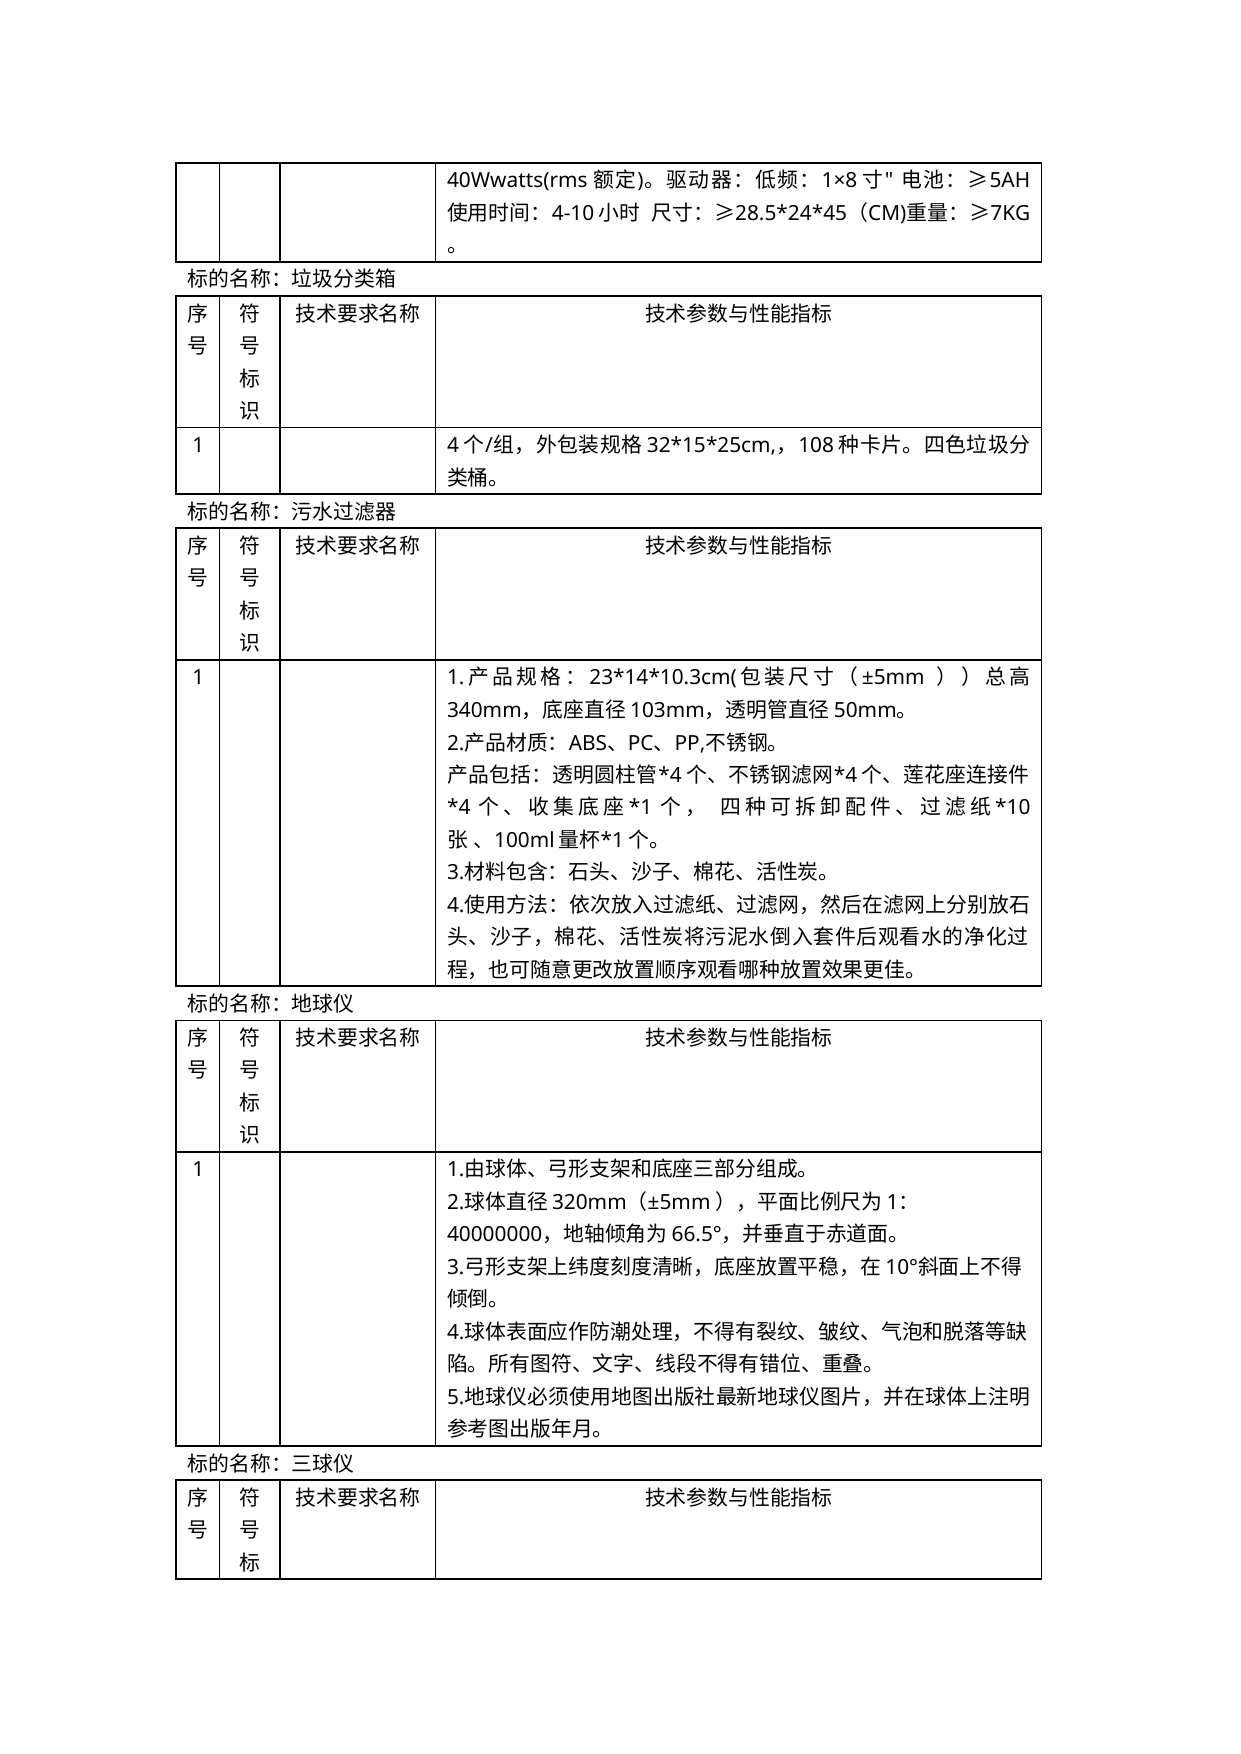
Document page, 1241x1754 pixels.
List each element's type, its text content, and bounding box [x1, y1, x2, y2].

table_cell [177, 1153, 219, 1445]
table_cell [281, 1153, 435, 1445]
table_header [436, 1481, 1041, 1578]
text 标的名称：污水过滤器 [187, 495, 1053, 527]
text 标的名称：地球仪 [187, 987, 1053, 1019]
text 标的名称：三球仪 [187, 1447, 1053, 1479]
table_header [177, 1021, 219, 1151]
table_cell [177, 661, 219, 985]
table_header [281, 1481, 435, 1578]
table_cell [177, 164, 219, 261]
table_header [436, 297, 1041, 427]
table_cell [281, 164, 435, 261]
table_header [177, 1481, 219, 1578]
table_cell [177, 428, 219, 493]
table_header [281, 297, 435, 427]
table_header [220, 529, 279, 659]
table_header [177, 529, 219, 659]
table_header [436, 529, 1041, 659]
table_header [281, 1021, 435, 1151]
text 标的名称：垃圾分类箱 [187, 263, 1053, 295]
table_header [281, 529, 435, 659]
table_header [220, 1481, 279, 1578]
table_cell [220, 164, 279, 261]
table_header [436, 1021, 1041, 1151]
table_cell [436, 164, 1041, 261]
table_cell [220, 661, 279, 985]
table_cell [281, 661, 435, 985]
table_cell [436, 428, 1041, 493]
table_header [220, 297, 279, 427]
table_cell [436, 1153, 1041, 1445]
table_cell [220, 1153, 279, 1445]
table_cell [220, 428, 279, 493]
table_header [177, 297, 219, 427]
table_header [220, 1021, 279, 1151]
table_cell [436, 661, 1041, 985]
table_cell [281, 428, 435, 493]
